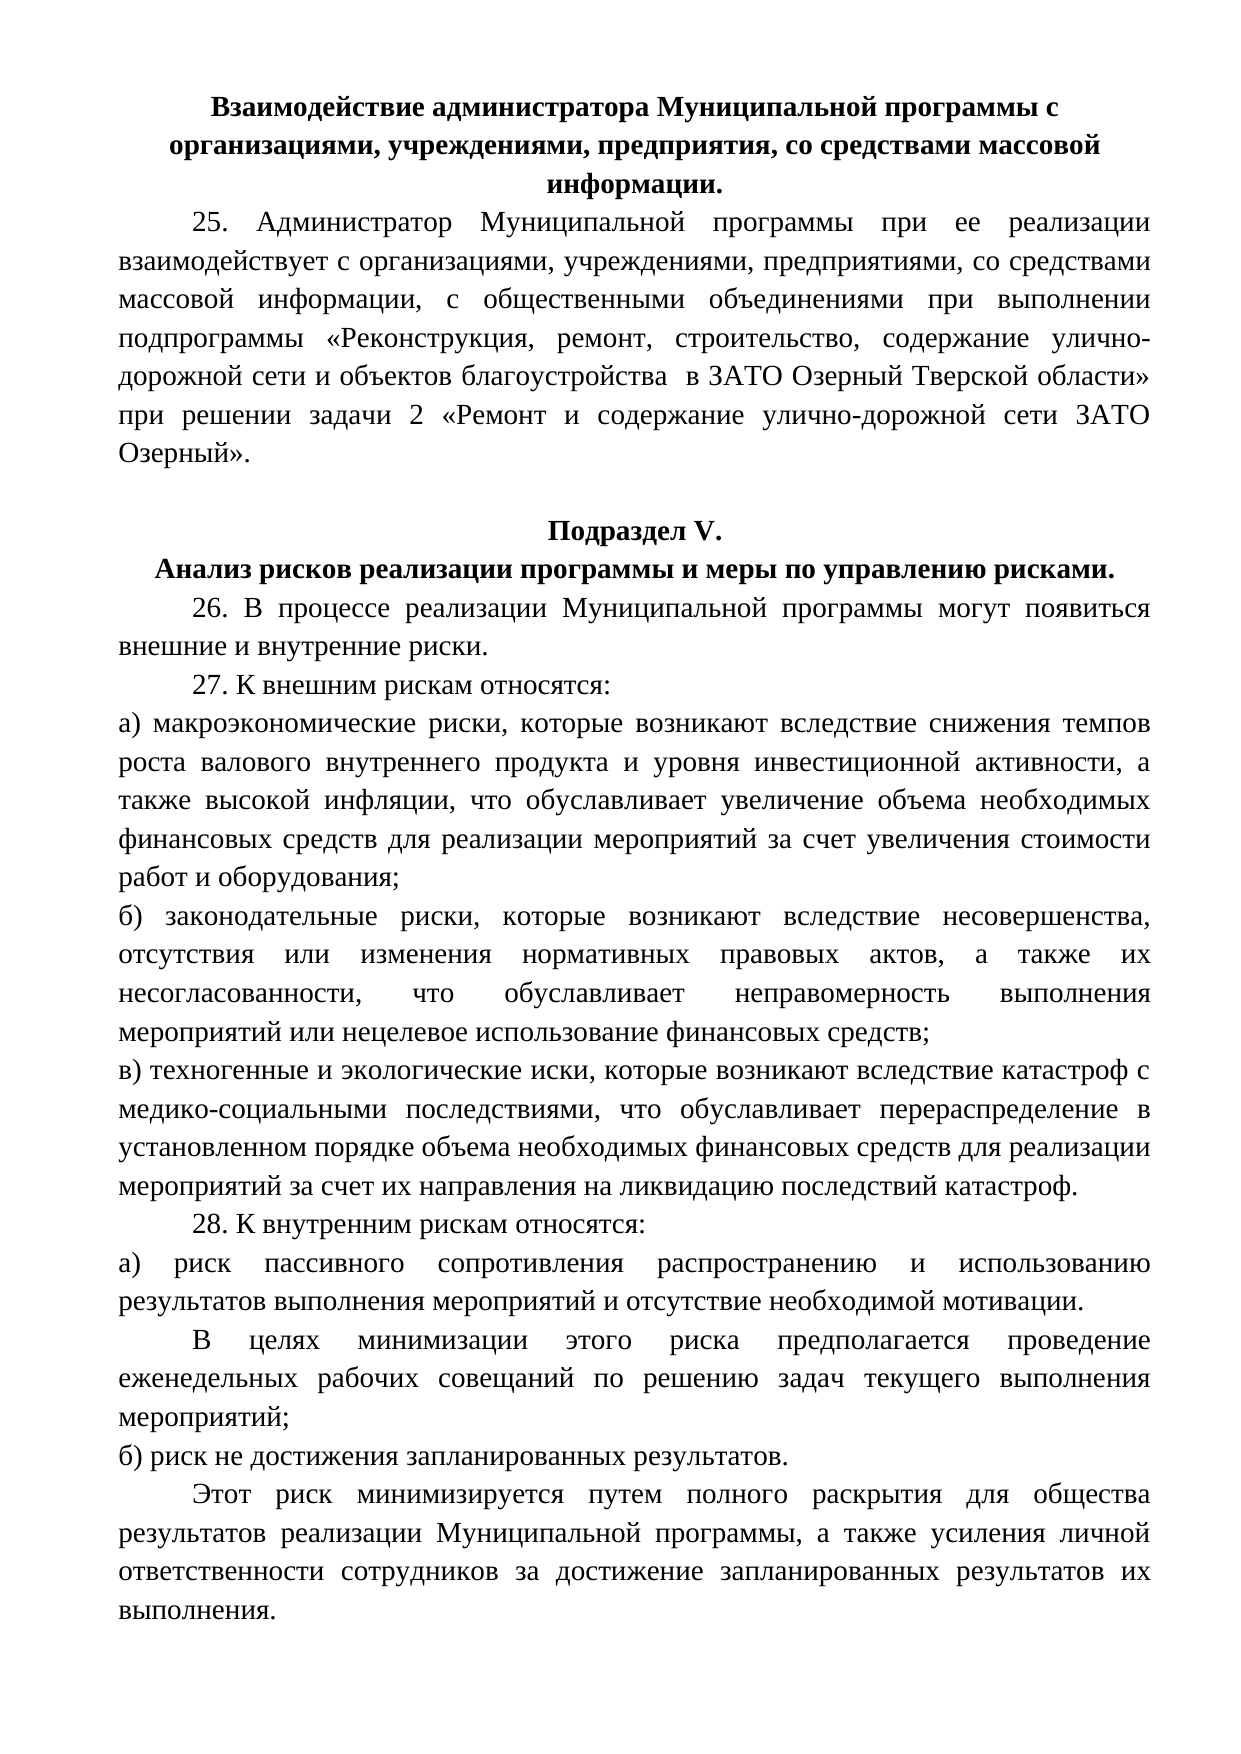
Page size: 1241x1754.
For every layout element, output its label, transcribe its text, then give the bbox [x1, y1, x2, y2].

text Этот риск минимизируется путем полного раскрытия для общества результатов реализации Муниципальной программы, а также усиления личной ответственности сотрудников за достижение запланированных результатов их выполнения. [118, 1476, 1152, 1625]
text а) макроэкономические риски, которые возникают вследствие снижения темпов роста валового внутреннего продукта и уровня инвестиционной активности, а также высокой инфляции, что обуславливает увеличение объема необходимых финансовых средств для реализации мероприятий за счет увеличения стоимости работ и оборудования; [118, 705, 1152, 893]
text Анализ рисков реализации программы и меры по управлению рисками. [118, 551, 1152, 585]
text 28. К внутренним рискам относятся: [118, 1206, 1152, 1240]
text Подраздел V. [118, 513, 1152, 546]
text 27. К внешним рискам относятся: [118, 667, 1152, 700]
text 26. В процессе реализации Муниципальной программы могут появиться внешние и внутренние риски. [118, 590, 1152, 662]
text 25. Администратор Муниципальной программы при ее реализации взаимодействует с организациями, учреждениями, предприятиями, со средствами массовой информации, с общественными объединениями при выполнении подпрограммы «Реконструкция, ремонт, строительство, содержание улично-дорожной сети и объектов благоустройства в ЗАТО Озерный Тверской области» при решении задачи 2 «Ремонт и содержание улично-дорожной сети ЗАТО Озерный». [118, 204, 1152, 469]
text б) законодательные риски, которые возникают вследствие несовершенства, отсутствия или изменения нормативных правовых актов, а также их несогласованности, что обуславливает неправомерность выполнения мероприятий или нецелевое использование финансовых средств; [118, 898, 1152, 1047]
text В целях минимизации этого риска предполагается проведение еженедельных рабочих совещаний по решению задач текущего выполнения мероприятий; [118, 1322, 1152, 1433]
text Взаимодействие администратора Муниципальной программы с организациями, учреждениями, предприятия, со средствами массовой информации. [118, 89, 1152, 199]
text в) техногенные и экологические иски, которые возникают вследствие катастроф с медико-социальными последствиями, что обуславливает перераспределение в установленном порядке объема необходимых финансовых средств для реализации мероприятий за счет их направления на ликвидацию последствий катастроф. [118, 1052, 1152, 1201]
text а) риск пассивного сопротивления распространению и использованию результатов выполнения мероприятий и отсутствие необходимой мотивации. [118, 1245, 1152, 1317]
text б) риск не достижения запланированных результатов. [118, 1438, 1152, 1471]
